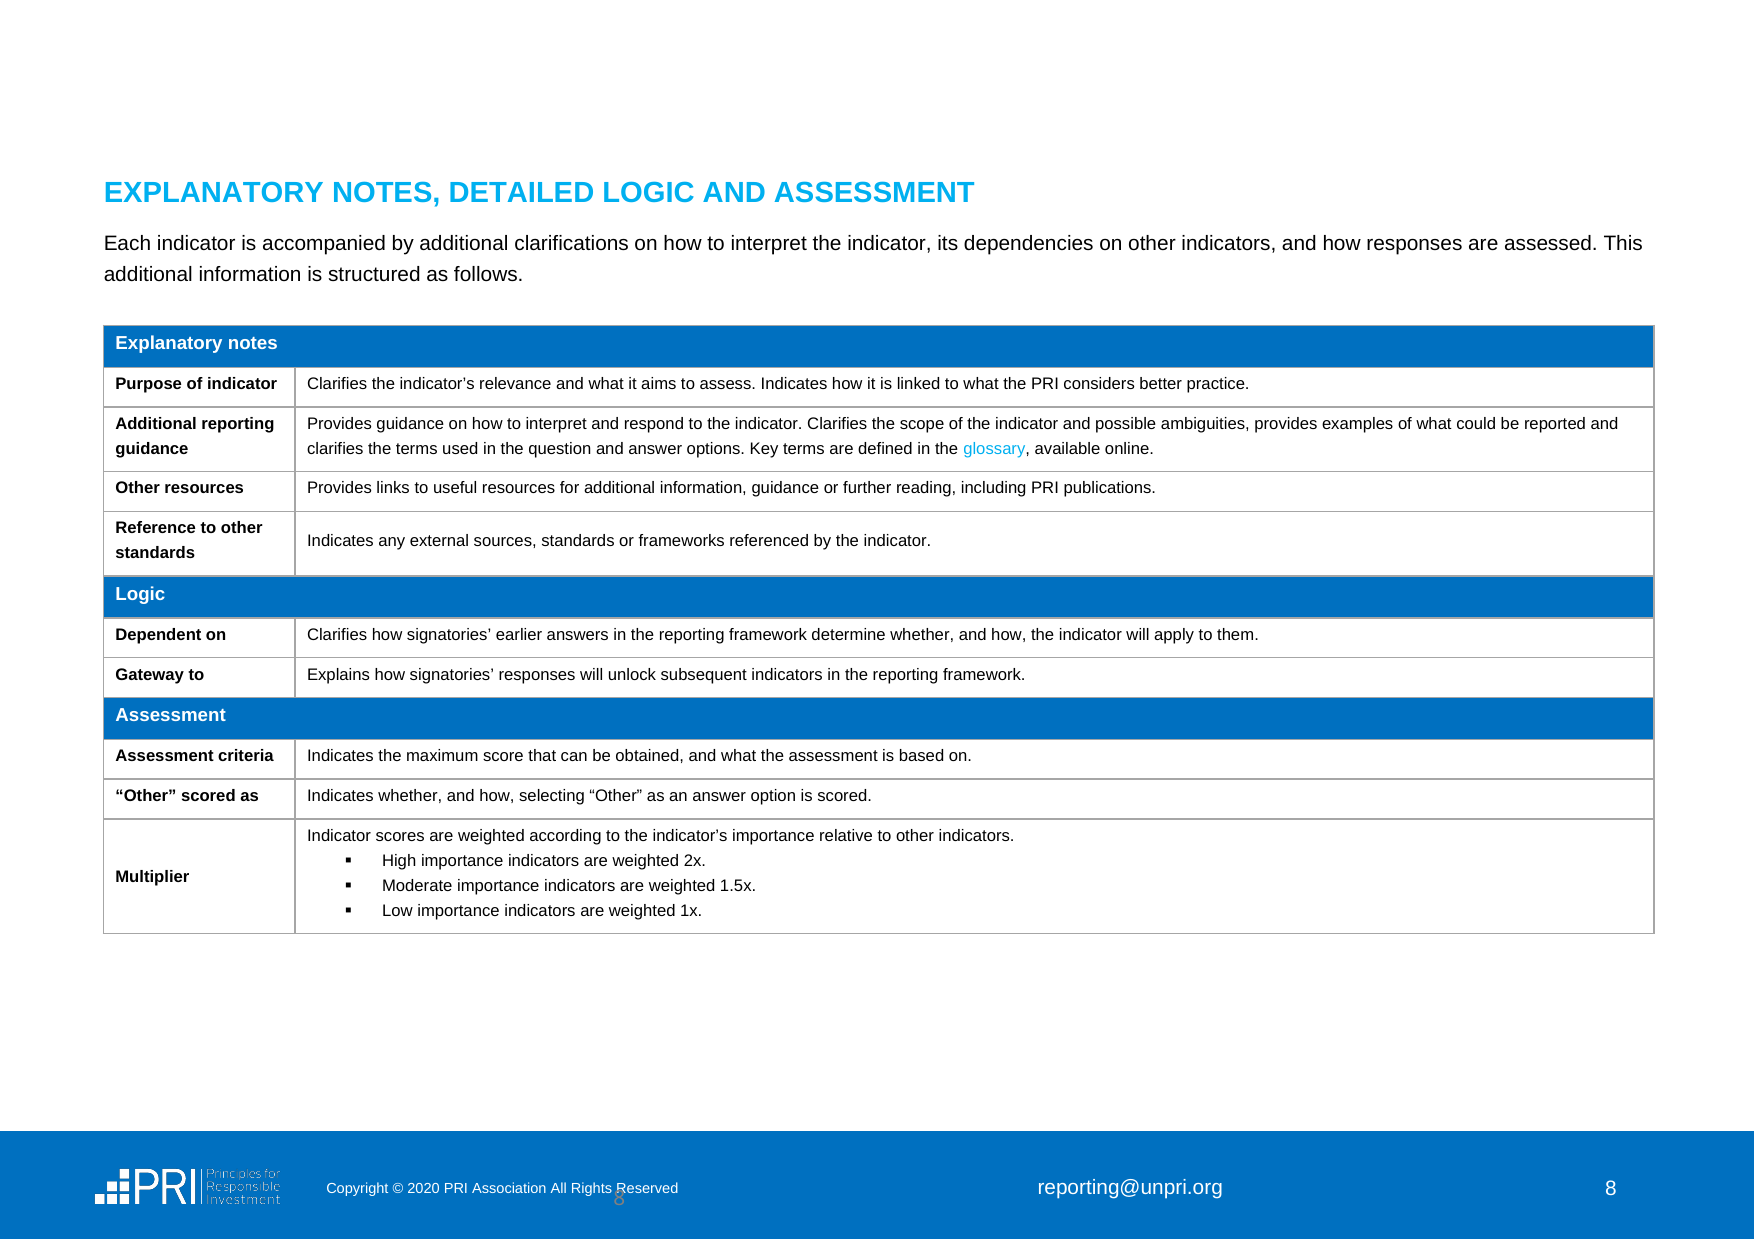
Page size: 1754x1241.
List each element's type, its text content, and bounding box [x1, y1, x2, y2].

table_cell “Other” scored as [104, 780, 294, 818]
subtitle Explanatory notes, detailed logic and assessment [103, 175, 1650, 208]
table_cell Assessment criteria [104, 740, 294, 778]
table_cell Provides guidance on how to interpret and respond to the indicator. Clarifies the scope of the indicator and possible ambiguities, provides examples of what could be reported and clarifies the terms used in the question and answer options. Key terms are defined in the glossary, available online. [296, 408, 1653, 471]
table_cell Provides links to useful resources for additional information, guidance or further reading, including PRI publications. [296, 472, 1653, 511]
table_header Explanatory notes [104, 326, 1653, 367]
table_cell Indicator scores are weighted according to the indicator’s importance relative to other indicators. High importance indicators are weighted 2x. Moderate importance indicators are weighted 1.5x. Low importance indicators are weighted 1x. [296, 820, 1653, 933]
picture [92, 1166, 282, 1207]
table_cell Logic [104, 577, 1653, 617]
text Each indicator is accompanied by additional clarifications on how to interpret the indicator, its dependencies on other indicators, and how responses are assessed. This additional information is structured as follows. [103, 231, 1650, 286]
table_cell Multiplier [104, 820, 294, 933]
table_cell Indicates whether, and how, selecting “Other” as an answer option is scored. [296, 780, 1653, 818]
table_cell Indicates any external sources, standards or frameworks referenced by the indicator. [296, 512, 1653, 575]
table_cell Indicates the maximum score that can be obtained, and what the assessment is based on. [296, 740, 1653, 778]
table_cell Assessment [104, 698, 1653, 739]
table_cell Additional reporting guidance [104, 408, 294, 471]
table_cell Explains how signatories’ responses will unlock subsequent indicators in the reporting framework. [296, 658, 1653, 697]
table_cell Gateway to [104, 658, 294, 697]
table_cell Clarifies how signatories’ earlier answers in the reporting framework determine whether, and how, the indicator will apply to them. [296, 619, 1653, 657]
table_cell Other resources [104, 472, 294, 511]
table_cell Clarifies the indicator’s relevance and what it aims to assess. Indicates how it is linked to what the PRI considers better practice. [296, 368, 1653, 406]
table_cell Reference to other standards [104, 512, 294, 575]
table_cell Dependent on [104, 619, 294, 657]
table_cell Purpose of indicator [104, 368, 294, 406]
